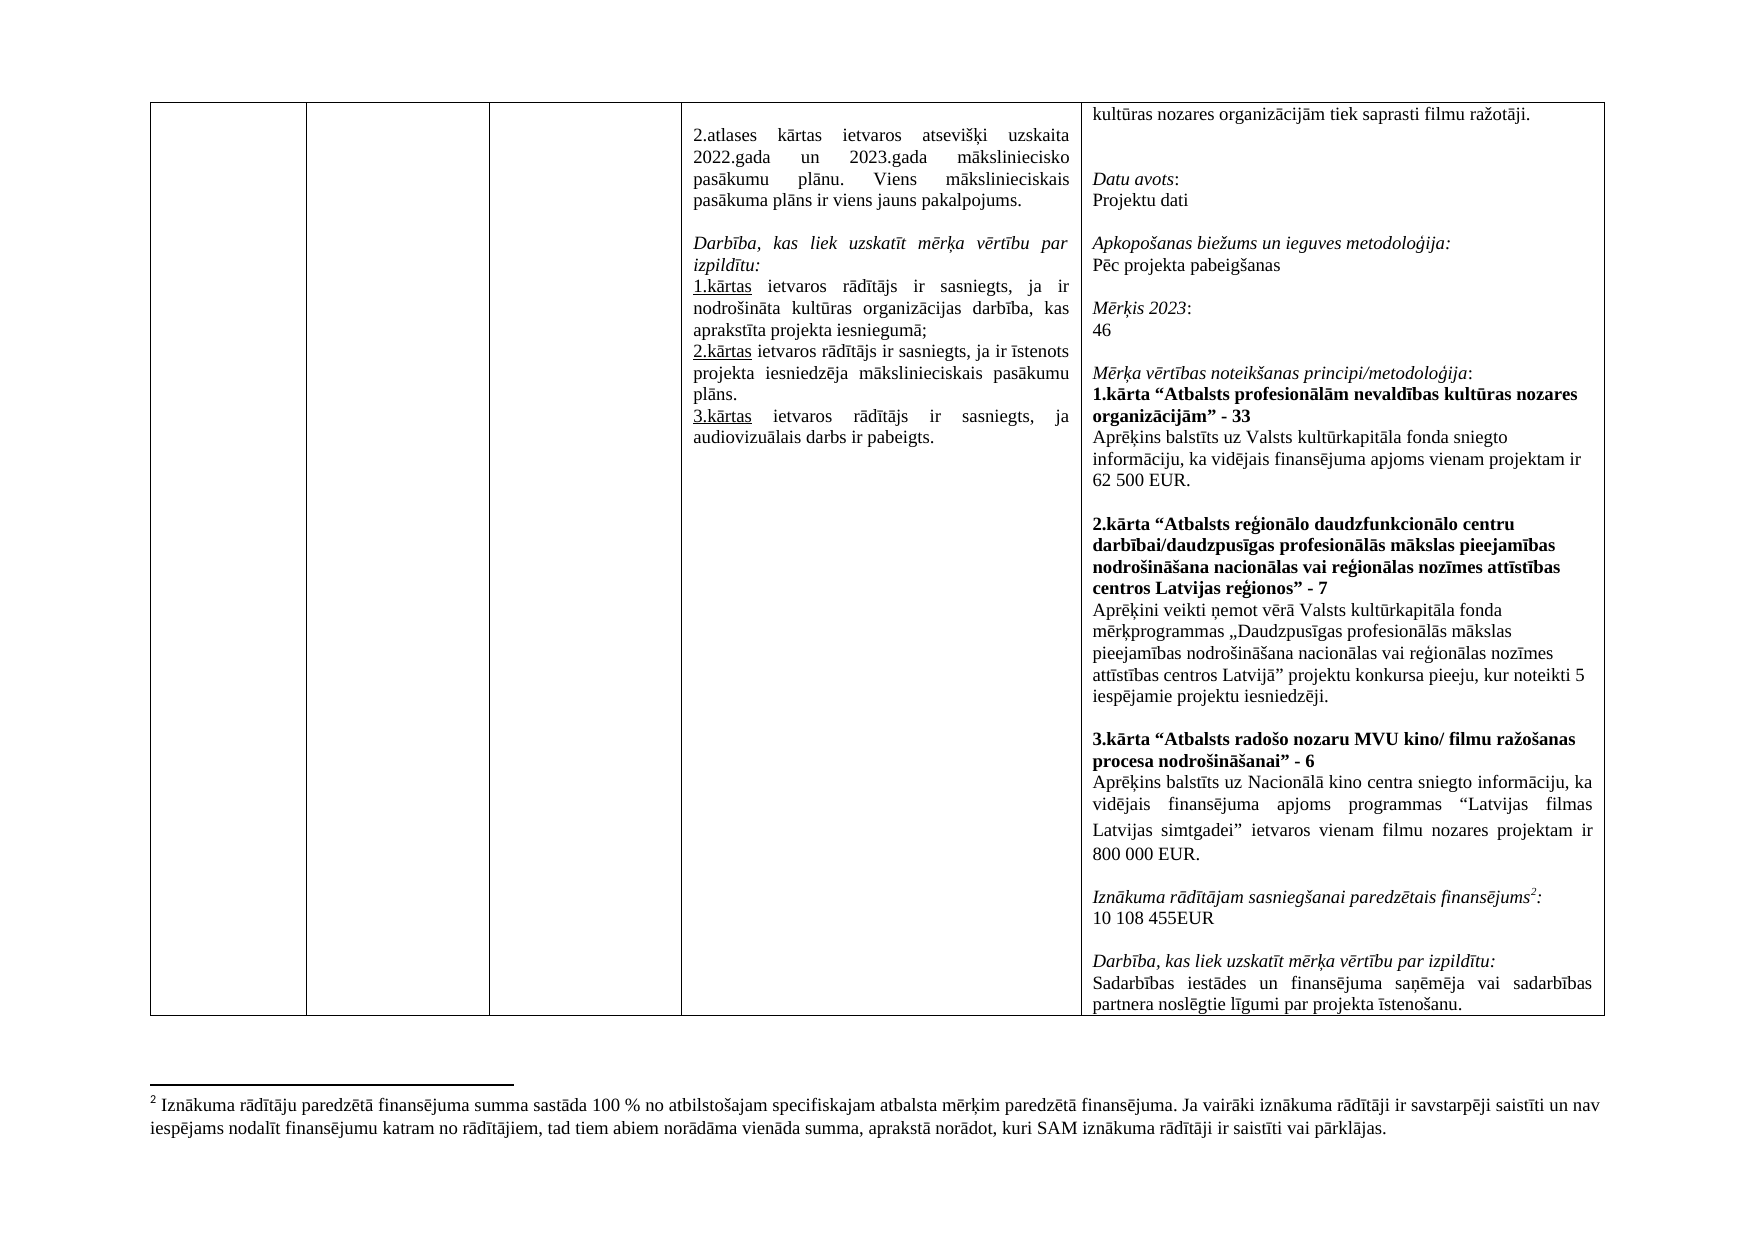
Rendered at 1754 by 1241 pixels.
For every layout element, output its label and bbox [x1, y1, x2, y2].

table_cell [682, 103, 1081, 1015]
table_cell [490, 103, 681, 1015]
table_cell [1082, 103, 1604, 1015]
table_cell [151, 103, 306, 1015]
table_cell [307, 103, 489, 1015]
